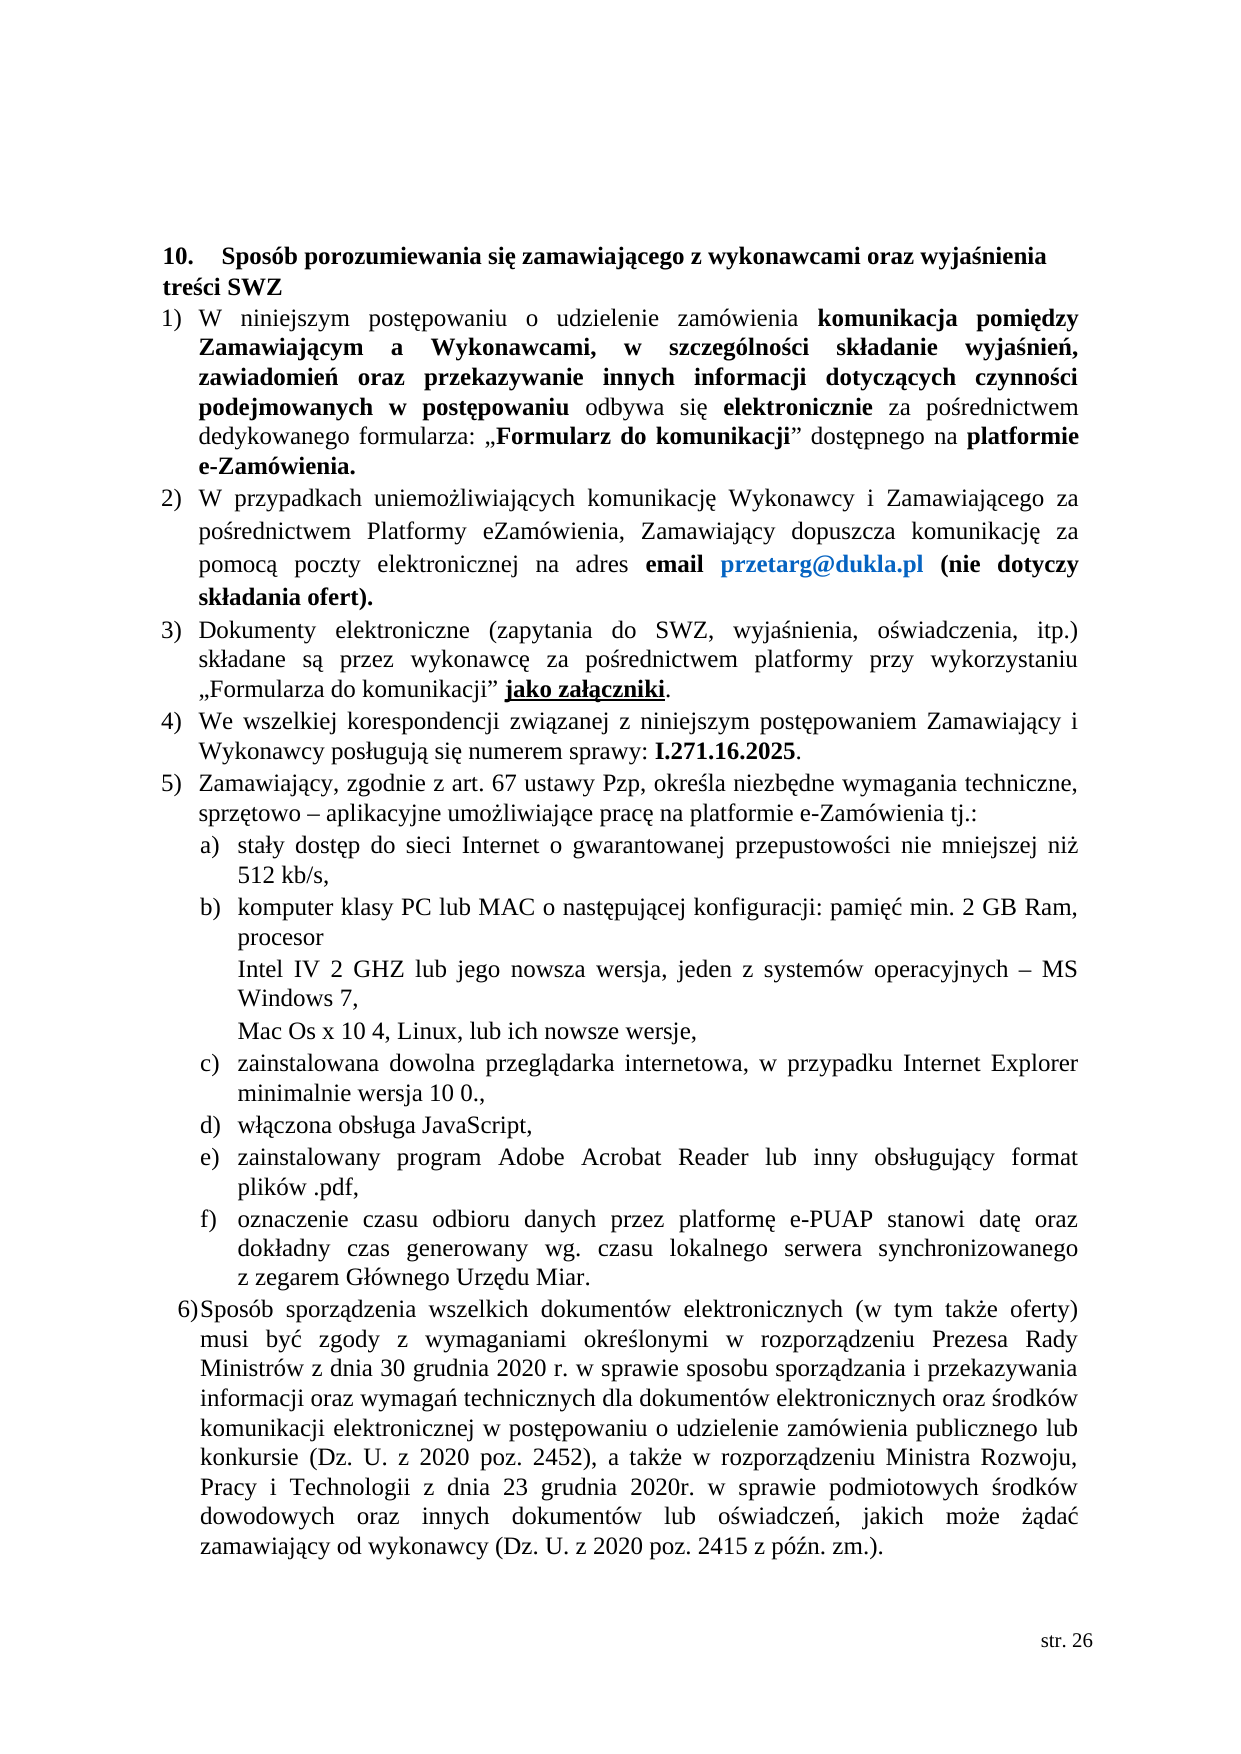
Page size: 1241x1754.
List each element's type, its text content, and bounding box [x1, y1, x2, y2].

list W przypadkach uniemożliwiających komunikację Wykonawcy i Zamawiającego za pośrednictwem Platformy eZamówienia, Zamawiający dopuszcza komunikację za pomocą poczty elektronicznej na adres email przetarg@dukla.pl (nie dotyczy składania ofert). [161, 483, 1079, 611]
list Sposób porozumiewania się zamawiającego z wykonawcami oraz wyjaśnienia treści SWZ [162, 241, 1093, 301]
list zainstalowana dowolna przeglądarka internetowa, w przypadku Internet Explorer minimalnie wersja 10 0., [200, 1048, 1079, 1106]
text Intel IV 2 GHZ lub jego nowsza wersja, jeden z systemów operacyjnych – MS Windows 7, [237, 954, 1079, 1012]
list komputer klasy PC lub MAC o następującej konfiguracji: pamięć min. 2 GB Ram, procesor [200, 892, 1079, 950]
list We wszelkiej korespondencji związanej z niniejszym postępowaniem Zamawiający i Wykonawcy posługują się numerem sprawy: I.271.16.2025. [161, 706, 1079, 765]
list Dokumenty elektroniczne (zapytania do SWZ, wyjaśnienia, oświadczenia, itp.) składane są przez wykonawcę za pośrednictwem platformy przy wykorzystaniu „Formularza do komunikacji” jako załączniki. [161, 615, 1079, 703]
list Zamawiający, zgodnie z art. 67 ustawy Pzp, określa niezbędne wymagania techniczne, sprzętowo – aplikacyjne umożliwiające pracę na platformie e-Zamówienia tj.: [161, 768, 1079, 827]
list Sposób sporządzenia wszelkich dokumentów elektronicznych (w tym także oferty) musi być zgody z wymaganiami określonymi w rozporządzeniu Prezesa Rady Ministrów z dnia 30 grudnia 2020 r. w sprawie sposobu sporządzania i przekazywania informacji oraz wymagań technicznych dla dokumentów elektronicznych oraz środków komunikacji elektronicznej w postępowaniu o udzielenie zamówienia publicznego lub konkursie (Dz. U. z 2020 poz. 2452), a także w rozporządzeniu Ministra Rozwoju, Pracy i Technologii z dnia 23 grudnia 2020r. w sprawie podmiotowych środków dowodowych oraz innych dokumentów lub oświadczeń, jakich może żądać zamawiający od wykonawcy (Dz. U. z 2020 poz. 2415 z późn. zm.). [177, 1294, 1079, 1560]
list zainstalowany program Adobe Acrobat Reader lub inny obsługujący format plików .pdf, [200, 1142, 1079, 1201]
list stały dostęp do sieci Internet o gwarantowanej przepustowości nie mniejszej niż 512 kb/s, [200, 830, 1079, 888]
list włączona obsługa JavaScript, [200, 1110, 1079, 1139]
list oznaczenie czasu odbioru danych przez platformę e-PUAP stanowi datę oraz dokładny czas generowany wg. czasu lokalnego serwera synchronizowanego z zegarem Głównego Urzędu Miar. [200, 1204, 1079, 1291]
list W niniejszym postępowaniu o udzielenie zamówienia komunikacja pomiędzy Zamawiającym a Wykonawcami, w szczególności składanie wyjaśnień, zawiadomień oraz przekazywanie innych informacji dotyczących czynności podejmowanych w postępowaniu odbywa się elektronicznie za pośrednictwem dedykowanego formularza: „Formularz do komunikacji” dostępnego na platformie e-Zamówienia. [161, 303, 1079, 479]
text Mac Os x 10 4, Linux, lub ich nowsze wersje, [237, 1016, 1080, 1044]
